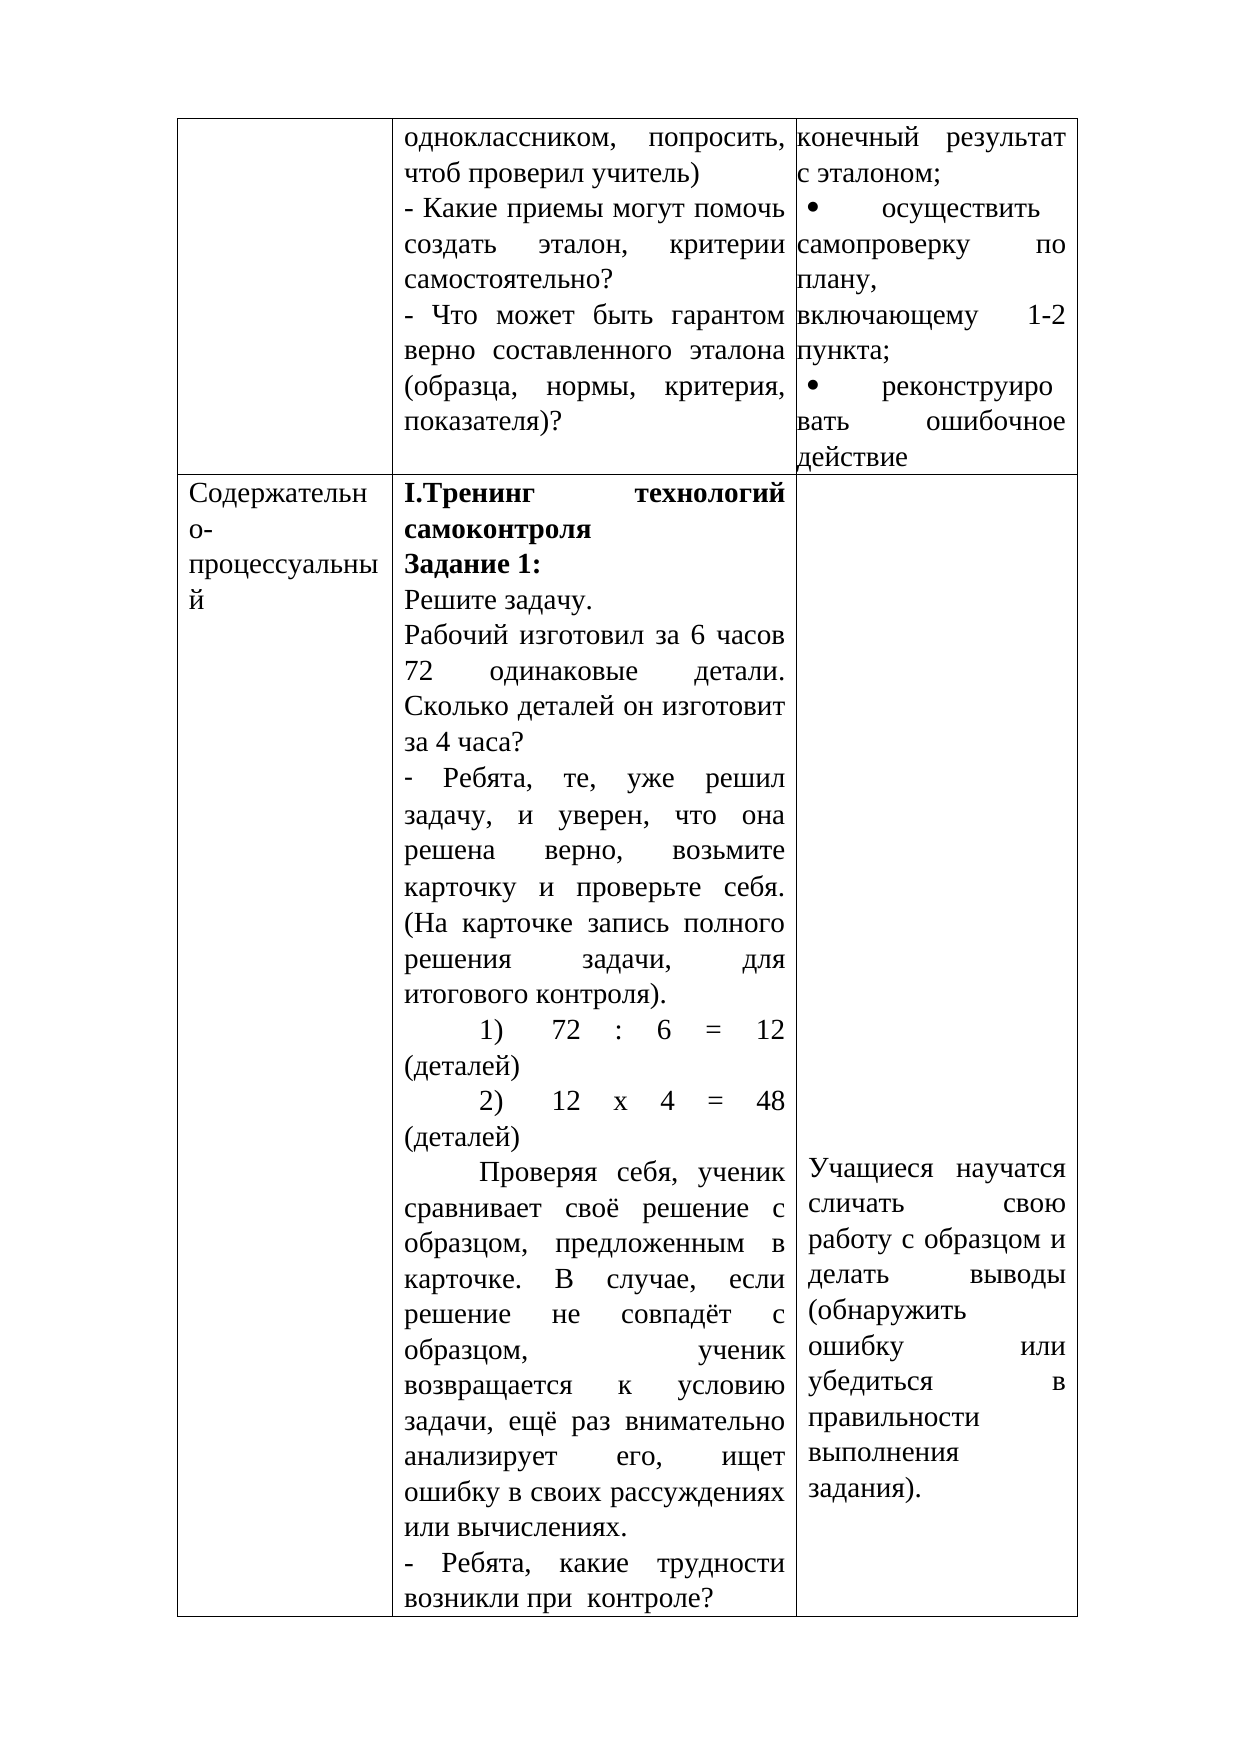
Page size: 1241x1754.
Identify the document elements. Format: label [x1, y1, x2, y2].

table_cell [393, 119, 796, 474]
table_cell [797, 475, 1077, 1616]
table_cell [178, 119, 392, 474]
table_cell [797, 119, 1077, 474]
table_cell [178, 475, 392, 1616]
table_cell [393, 475, 796, 1616]
